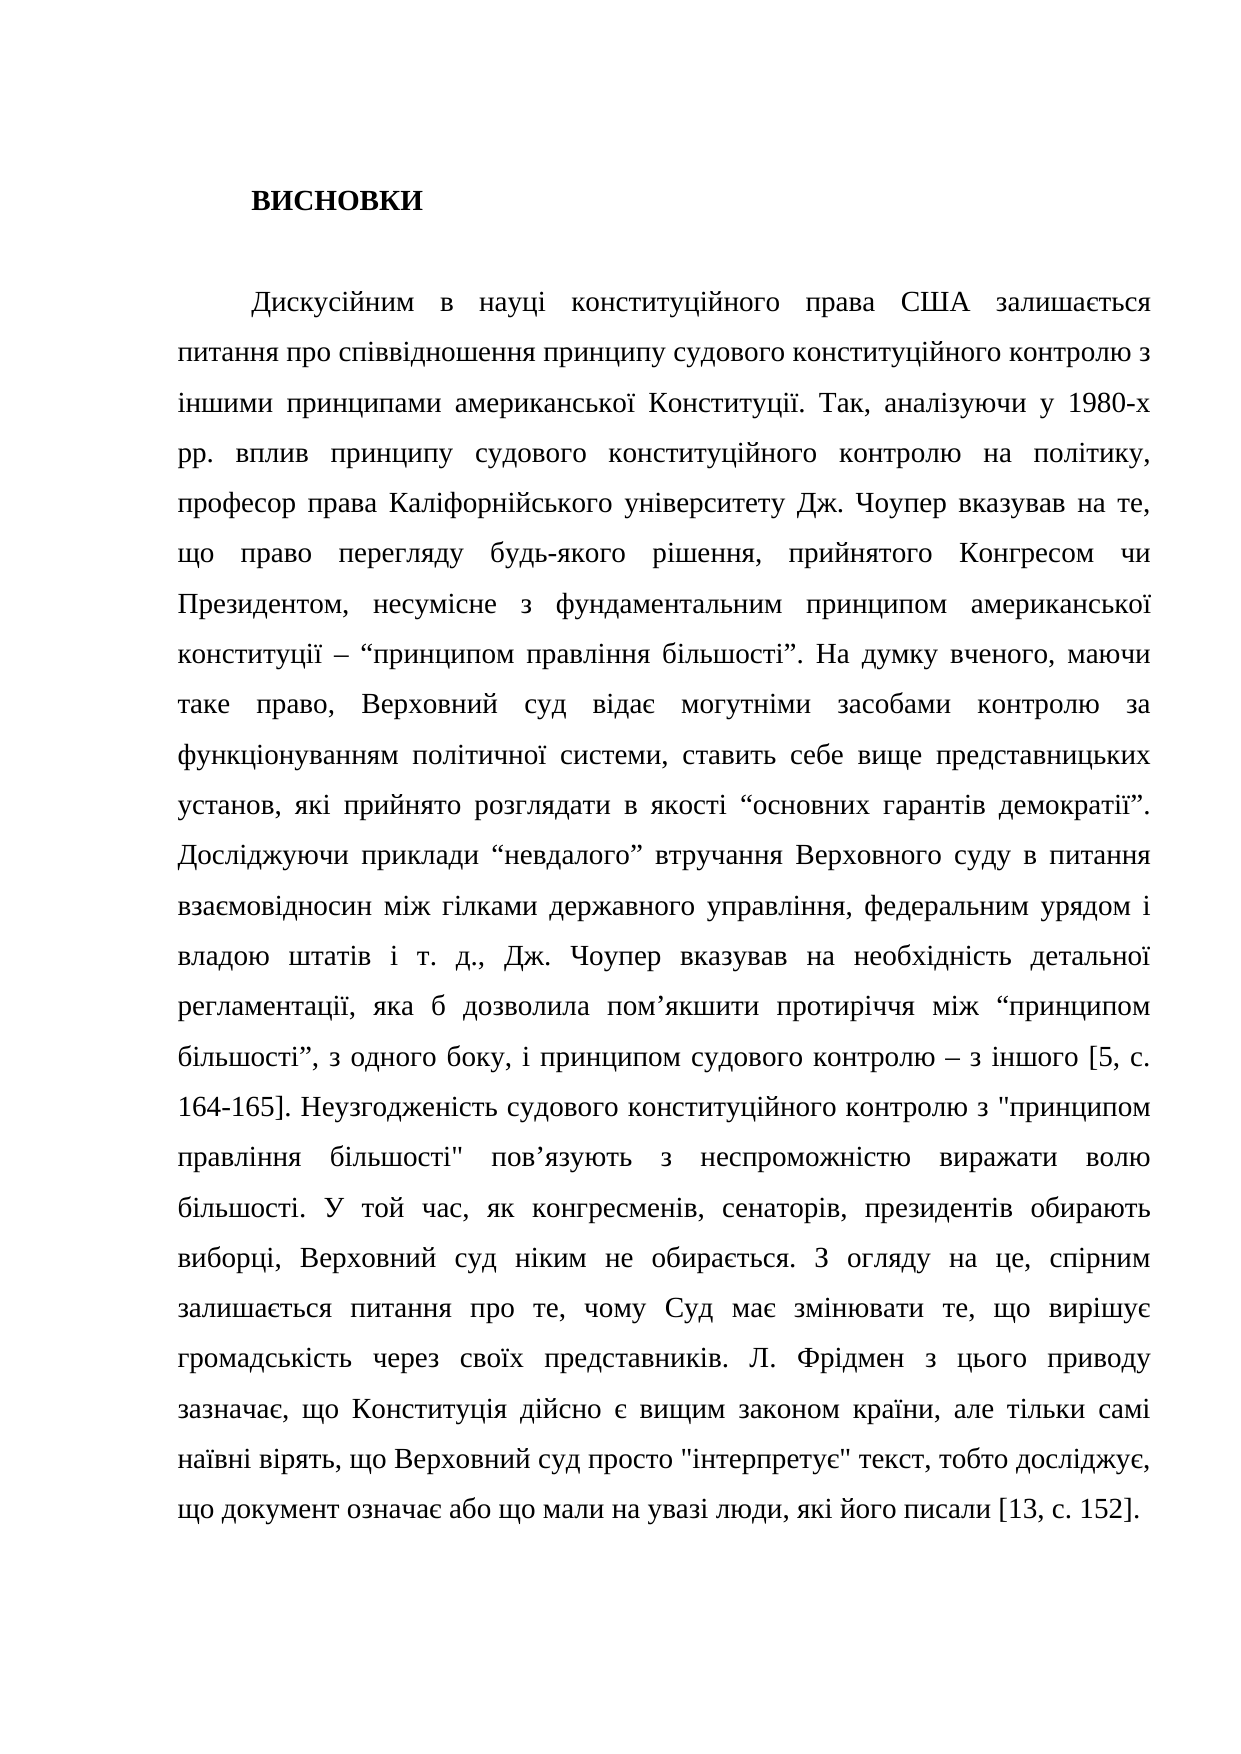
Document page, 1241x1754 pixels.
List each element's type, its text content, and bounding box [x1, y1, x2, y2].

text Дискусійним в науці конституційного права США залишається питання про співвідношення принципу судового конституційного контролю з іншими принципами американської Конституції. Так, аналізуючи у 1980-х рр. вплив принципу судового конституційного контролю на політику, професор права Каліфорнійського університету Дж. Чоупер вказував на те, що право перегляду будь-якого рішення, прийнятого Конгресом чи Президентом, несумісне з фундаментальним принципом американської конституції – “принципом правління більшості”. На думку вченого, маючи таке право, Верховний суд відає могутніми засобами контролю за функціонуванням політичної системи, ставить себе вище представницьких установ, які прийнято розглядати в якості “основних гарантів демократії”. Досліджуючи приклади “невдалого” втручання Верховного суду в питання взаємовідносин між гілками державного управління, федеральним урядом і владою штатів і т. д., Дж. Чоупер вказував на необхідність детальної регламентації, яка б дозволила пом’якшити протиріччя між “принципом більшості”, з одного боку, і принципом судового контролю – з іншого [5, с. 164-165]. Неузгодженість судового конституційного контролю з "принципом правління більшості" пов’язують з неспроможністю виражати волю більшості. У той час, як конгресменів, сенаторів, президентів обирають виборці, Верховний суд ніким не обирається. З огляду на це, спірним залишається питання про те, чому Суд має змінювати те, що вирішує громадськість через своїх представників. Л. Фрідмен з цього приводу зазначає, що Конституція дійсно є вищим законом країни, але тільки самі наївні вірять, що Верховний суд просто "інтерпретує" текст, тобто досліджує, що документ означає або що мали на увазі люди, які його писали [13, с. 152]. [177, 284, 1152, 1525]
text ВИСНОВКИ [177, 183, 1152, 217]
